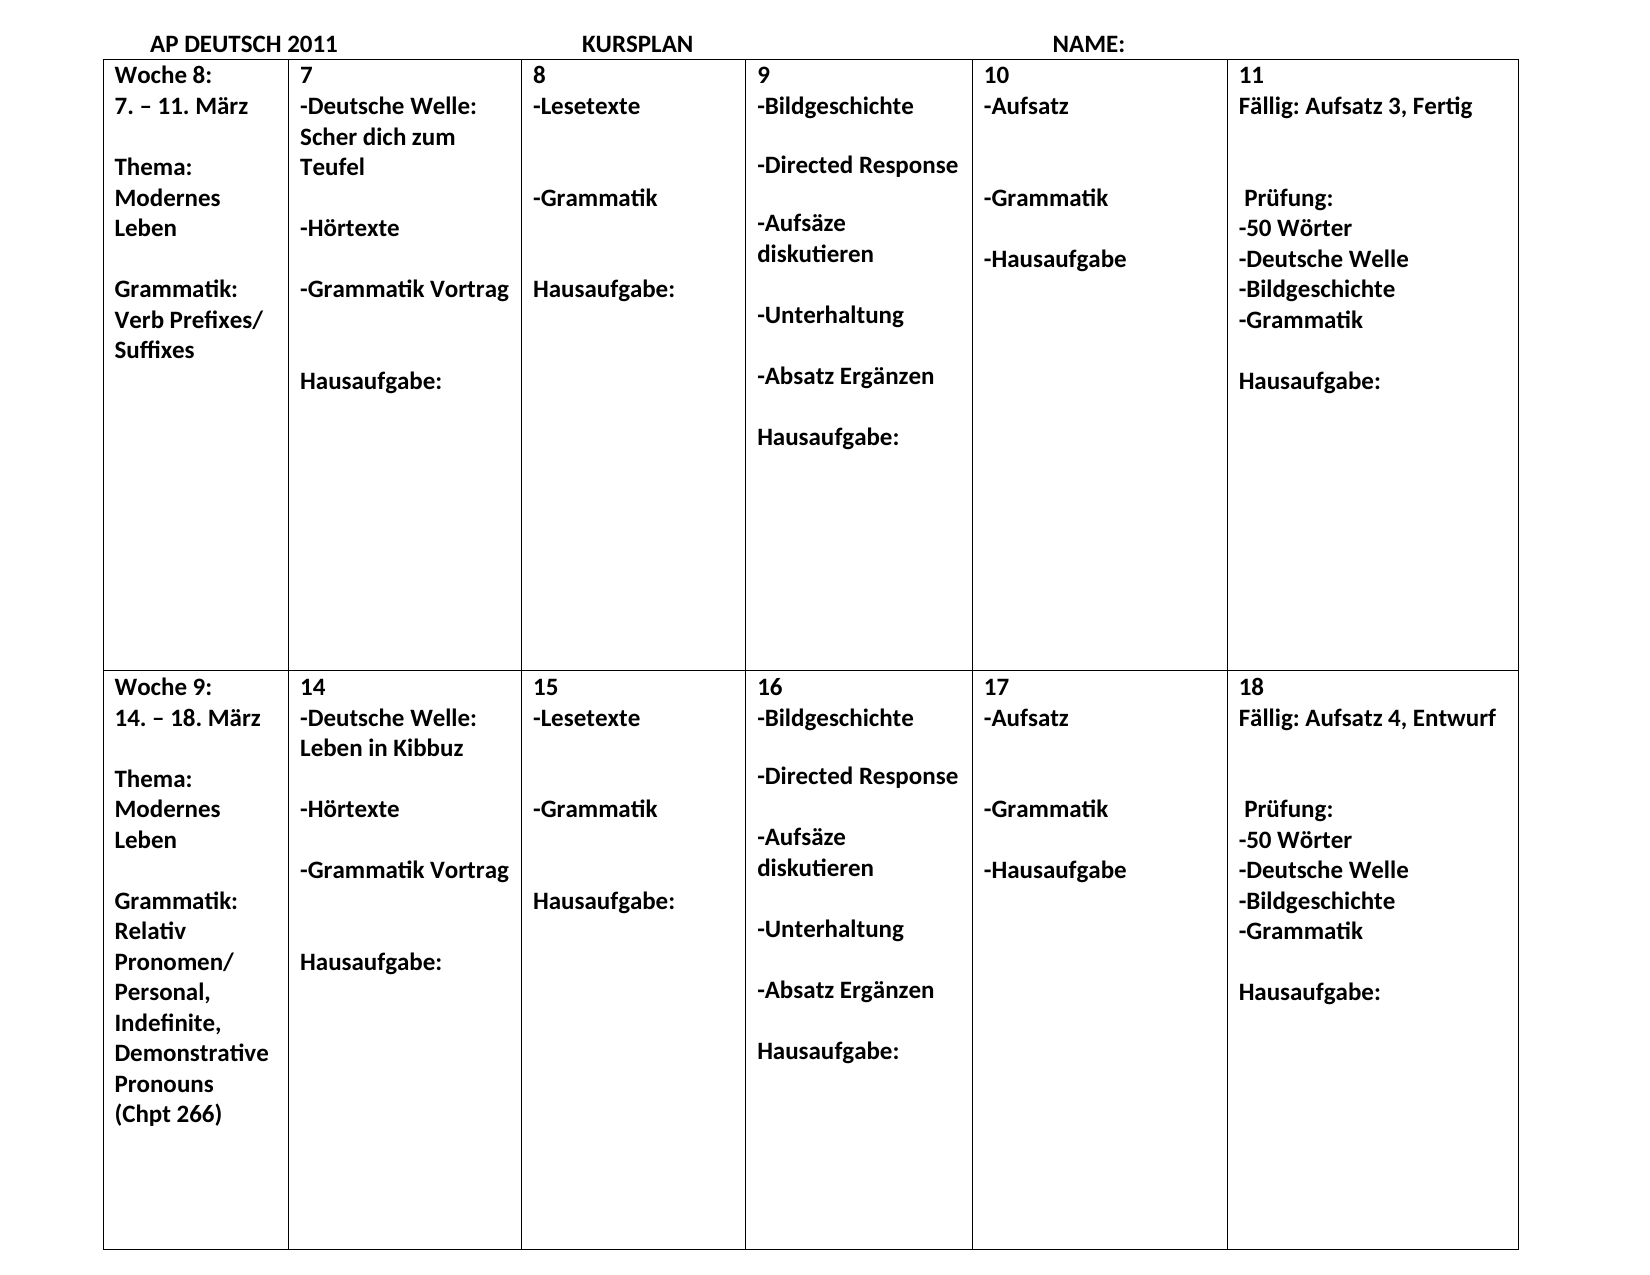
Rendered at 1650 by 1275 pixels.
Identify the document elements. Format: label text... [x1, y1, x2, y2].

table_cell Woche 9: 14. – 18. März Thema: Modernes Leben Grammatik: Relativ Pronomen/ Personal, Indefinite, Demonstrative Pronouns (Chpt 266) [104, 671, 288, 1248]
table_cell 16 -Bildgeschichte -Directed Response -Aufsäze diskutieren -Unterhaltung -Absatz Ergänzen Hausaufgabe: [746, 671, 972, 1248]
table_cell 7 -Deutsche Welle: Scher dich zum Teufel -Hörtexte -Grammatik Vortrag Hausaufgabe: [289, 60, 521, 670]
table_cell Woche 8: 7. – 11. März Thema: Modernes Leben Grammatik: Verb Prefixes/ Suffixes [104, 60, 288, 670]
table_cell 14 -Deutsche Welle: Leben in Kibbuz -Hörtexte -Grammatik Vortrag Hausaufgabe: [289, 671, 521, 1248]
table_cell 17 -Aufsatz -Grammatik -Hausaufgabe [973, 671, 1227, 1248]
table_cell 8 -Lesetexte -Grammatik Hausaufgabe: [522, 60, 745, 670]
table_cell 15 -Lesetexte -Grammatik Hausaufgabe: [522, 671, 745, 1248]
table_cell 9 -Bildgeschichte -Directed Response -Aufsäze diskutieren -Unterhaltung -Absatz Ergänzen Hausaufgabe: [746, 60, 972, 670]
table_cell 10 -Aufsatz -Grammatik -Hausaufgabe [973, 60, 1227, 670]
table_cell 11 Fällig: Aufsatz 3, Fertig Prüfung: -50 Wörter -Deutsche Welle -Bildgeschichte -Grammatik Hausaufgabe: [1228, 60, 1518, 670]
table_cell 18 Fällig: Aufsatz 4, Entwurf Prüfung: -50 Wörter -Deutsche Welle -Bildgeschichte -Grammatik Hausaufgabe: [1228, 671, 1518, 1248]
